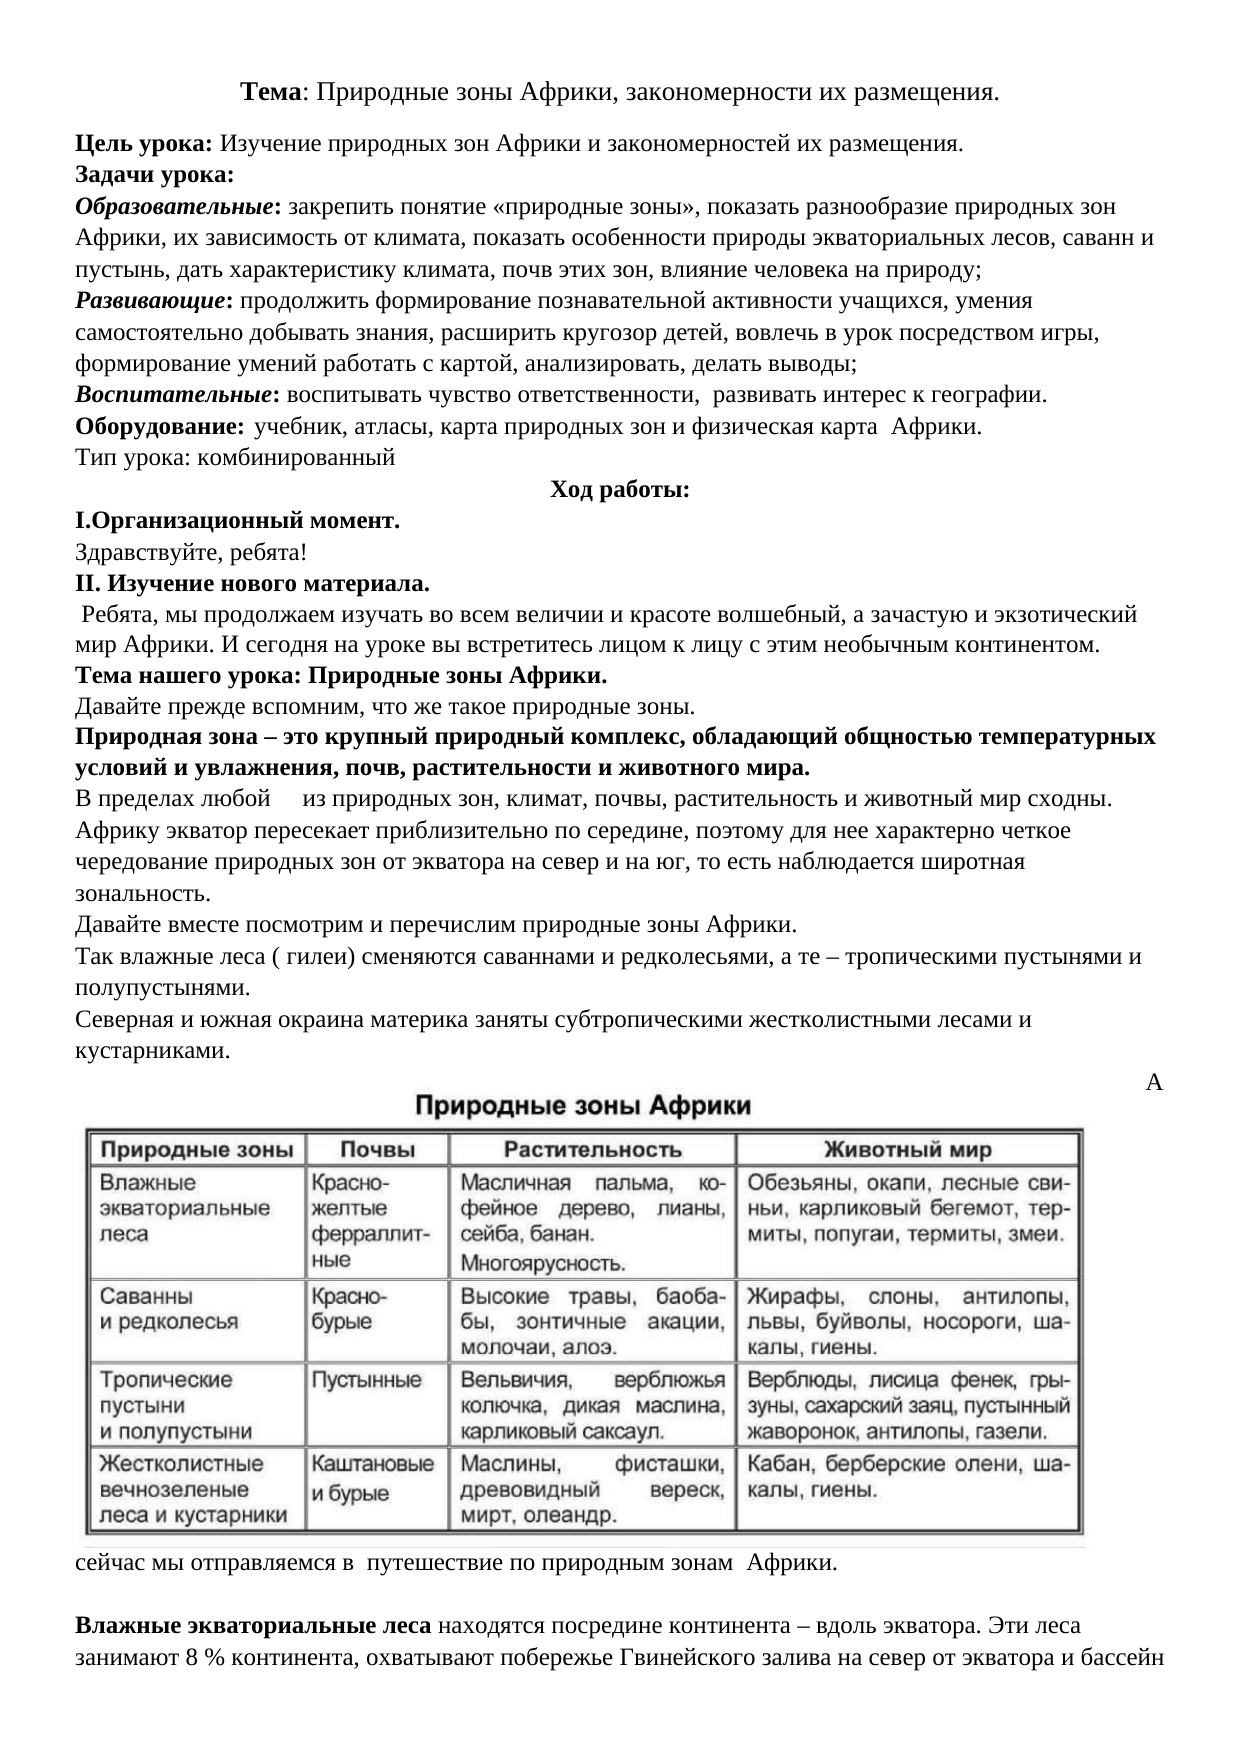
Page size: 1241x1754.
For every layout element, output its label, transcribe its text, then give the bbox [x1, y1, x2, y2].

text В пределах любой из природных зон, климат, почвы, растительность и животный мир сходны. Африку экватор пересекает приблизительно по середине, поэтому для нее характерно четкое чередование природных зон от экватора на север и на юг, то есть наблюдается широтная зональность. Давайте вместе посмотрим и перечислим природные зоны Африки. Так влажные леса ( гилеи) сменяются саваннами и редколесьями, а те – тропическими пустынями и полупустынями. Северная и южная окраина материка заняты субтропическими жестколистными лесами и кустарниками. [75, 781, 1165, 1064]
text I.Организационный момент. Здравствуйте, ребята! II. Изучение нового материала. [75, 503, 1165, 597]
text Тема: Природные зоны Африки, закономерности их размещения. [75, 75, 1165, 106]
text Воспитательные: воспитывать чувство ответственности, развивать интерес к географии. [75, 377, 1165, 408]
text Образовательные: закрепить понятие «природные зоны», показать разнообразие природных зон Африки, их зависимость от климата, показать особенности природы экваториальных лесов, саванн и пустынь, дать характеристику климата, почв этих зон, влияние человека на природу; [75, 188, 1165, 282]
text Ребята, мы продолжаем изучать во всем величии и красоте волшебный, а зачастую и экзотический мир Африки. И сегодня на уроке вы встретитесь лицом к лицу с этим необычным континентом. Тема нашего урока: Природные зоны Африки. Давайте прежде вспомним, что же такое природные зоны. Природная зона – это крупный природный комплекс, обладающий общностью температурных условий и увлажнения, почв, растительности и животного мира. [75, 597, 1165, 781]
text Развивающие: продолжить формирование познавательной активности учащихся, умения самостоятельно добывать знания, расширить кругозор детей, вовлечь в урок посредством игры, формирование умений работать с картой, анализировать, делать выводы; [75, 282, 1165, 377]
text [75, 1608, 1165, 1671]
text Оборудование: учебник, атласы, карта природных зон и физическая карта Африки. Тип урока: комбинированный [75, 408, 1165, 471]
picture [75, 1087, 1092, 1548]
text Цель урока: Изучение природных зон Африки и закономерностей их размещения. Задачи урока: [75, 125, 1165, 188]
text Ход работы: [75, 471, 1165, 503]
